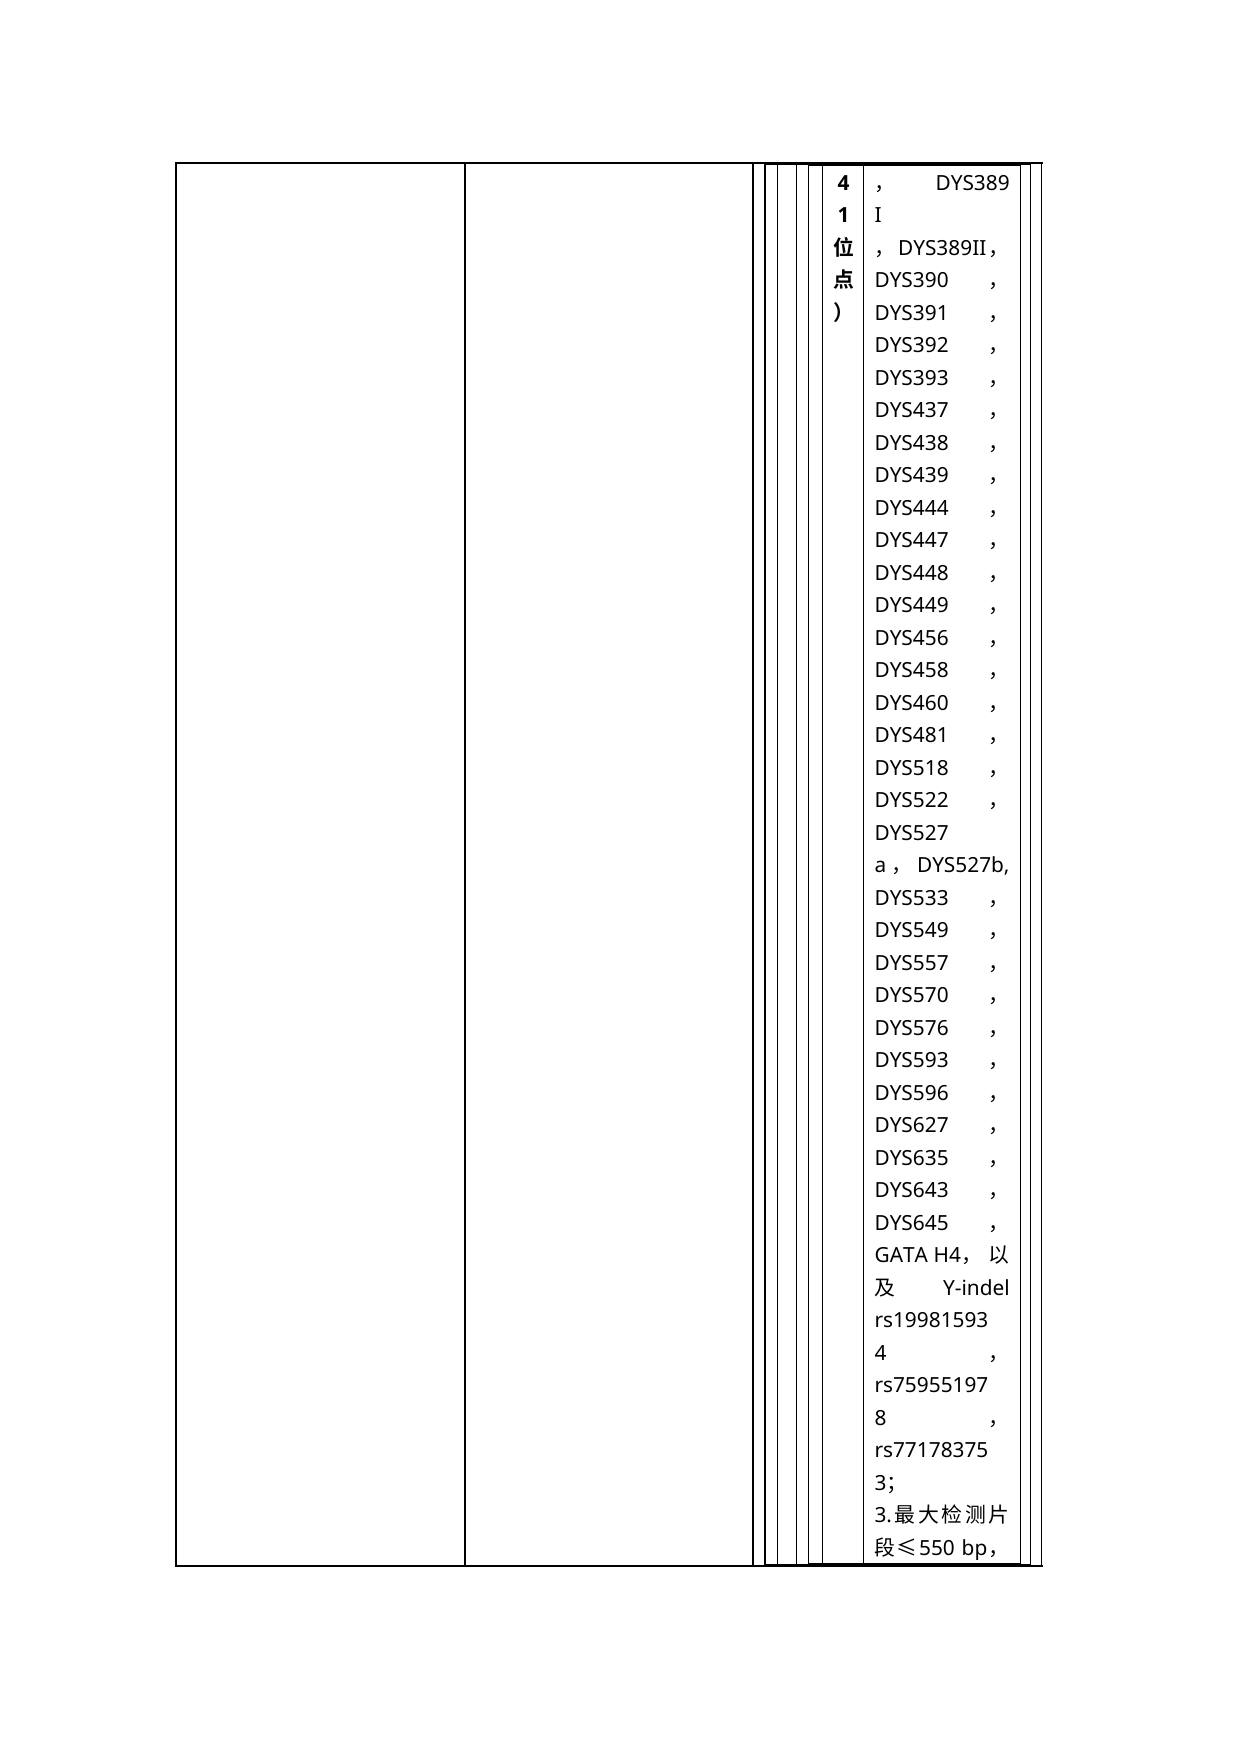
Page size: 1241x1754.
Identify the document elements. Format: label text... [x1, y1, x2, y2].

table_cell [754, 164, 764, 1565]
table_cell [778, 165, 796, 1564]
table_cell [466, 164, 752, 1565]
table_cell [809, 166, 822, 1563]
table_cell [1021, 165, 1030, 1564]
table_cell [823, 166, 863, 1563]
table_cell [797, 165, 808, 1564]
table_cell 1 [177, 164, 464, 1565]
table_cell [1031, 164, 1041, 1565]
table_cell [864, 166, 1020, 1563]
table_cell [766, 165, 777, 1564]
